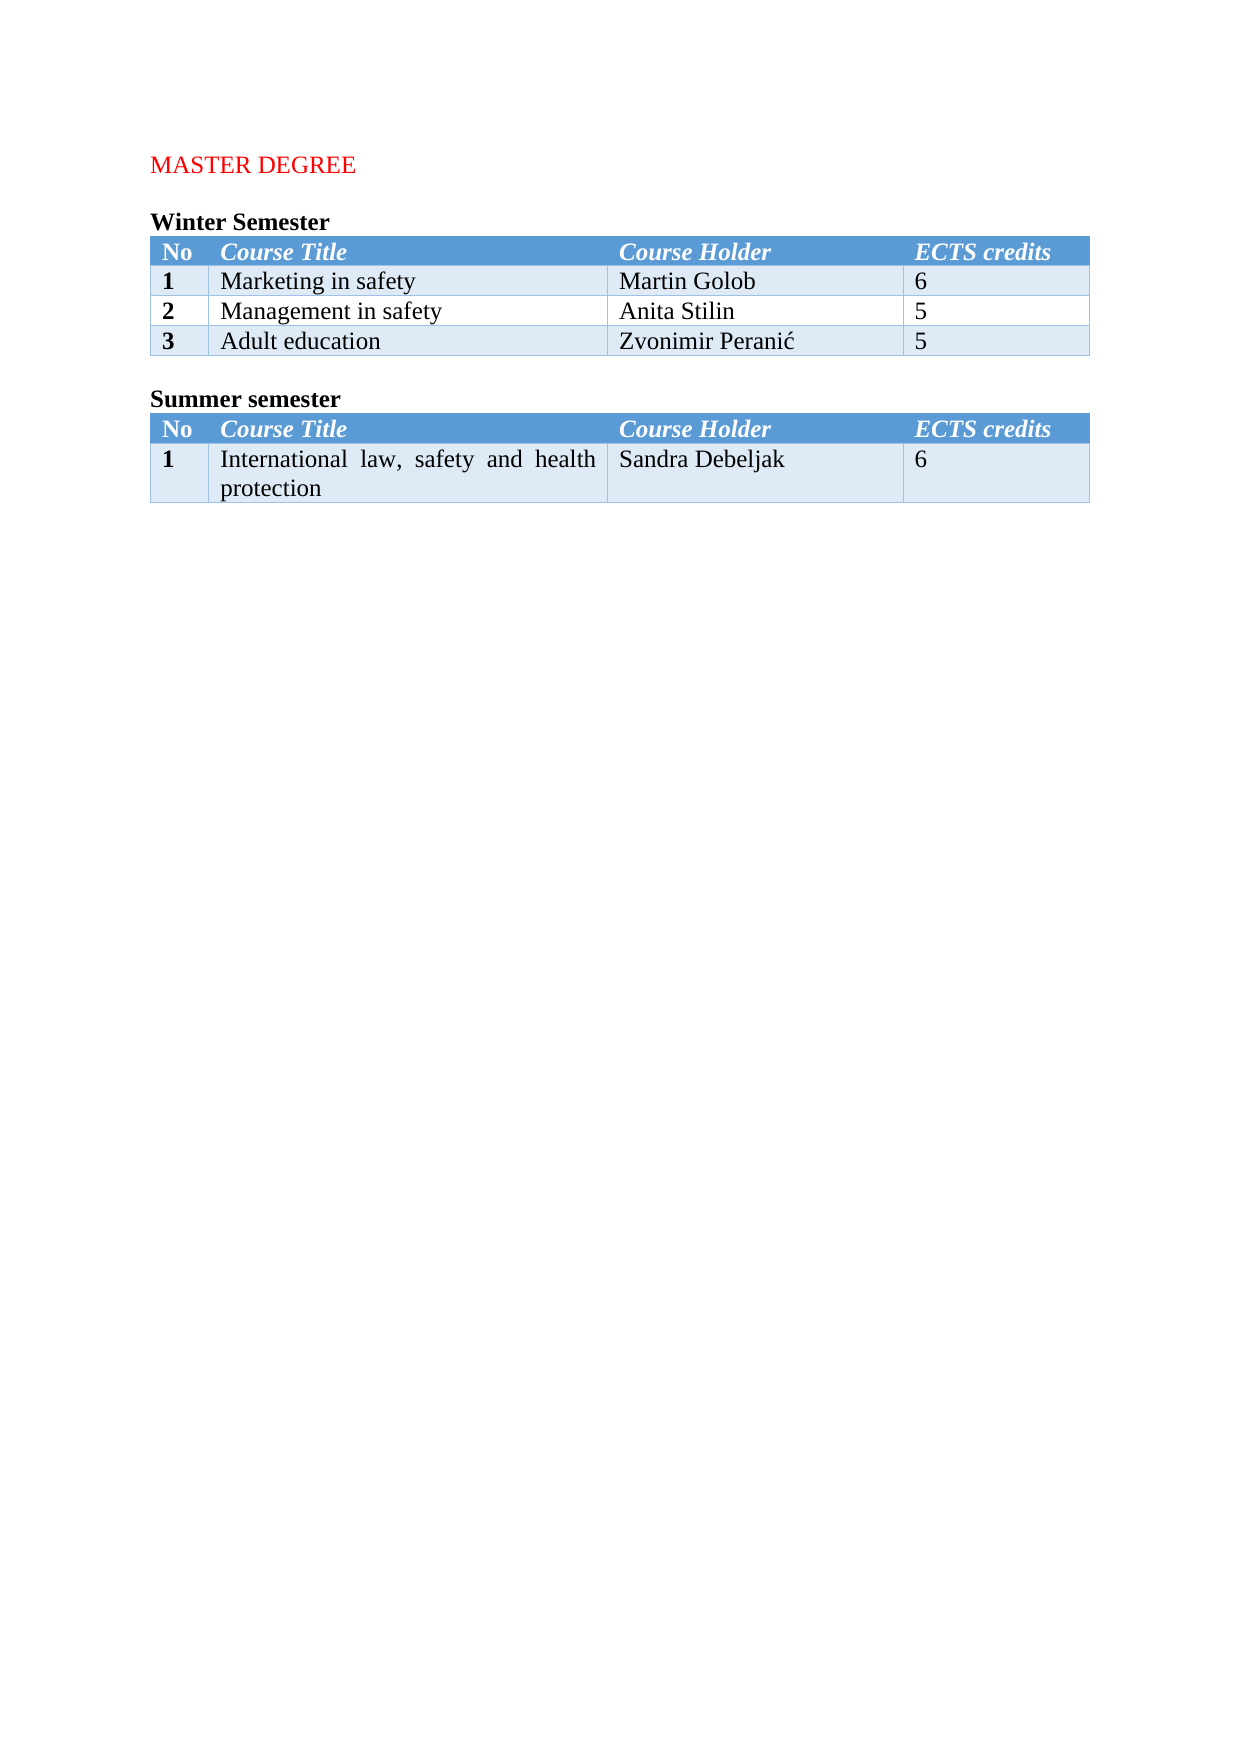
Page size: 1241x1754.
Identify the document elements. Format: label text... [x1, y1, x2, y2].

text Winter Semester [150, 207, 1090, 236]
table_cell Anita Stilin [608, 296, 903, 325]
text Summer semester [150, 384, 1090, 413]
table_cell Sandra Debeljak [608, 444, 903, 502]
table_cell 5 [904, 296, 1089, 325]
table_header Course Holder [608, 237, 903, 265]
table_cell International law, safety and health protection [209, 444, 607, 502]
table_cell Martin Golob [608, 266, 903, 295]
table_header No [151, 414, 208, 443]
table_cell 2 [151, 296, 208, 325]
table_cell Management in safety [209, 296, 607, 325]
table_cell 1 [151, 266, 208, 295]
table_cell 3 [151, 326, 208, 355]
table_cell 5 [904, 326, 1089, 355]
table_cell 6 [904, 266, 1089, 295]
table_header ECTS credits [904, 237, 1089, 265]
text MASTER DEGREE [150, 150, 1090, 179]
table_cell Marketing in safety [209, 266, 607, 295]
table_cell Zvonimir Peranić [608, 326, 903, 355]
table_cell 6 [904, 444, 1089, 502]
table_cell 1 [151, 444, 208, 502]
table_header Course Title [209, 237, 607, 265]
table_cell Adult education [209, 326, 607, 355]
table_header Course Title [209, 414, 607, 443]
table_header Course Holder [608, 414, 903, 443]
table_header ECTS credits [904, 414, 1089, 443]
table_header No [151, 237, 208, 265]
